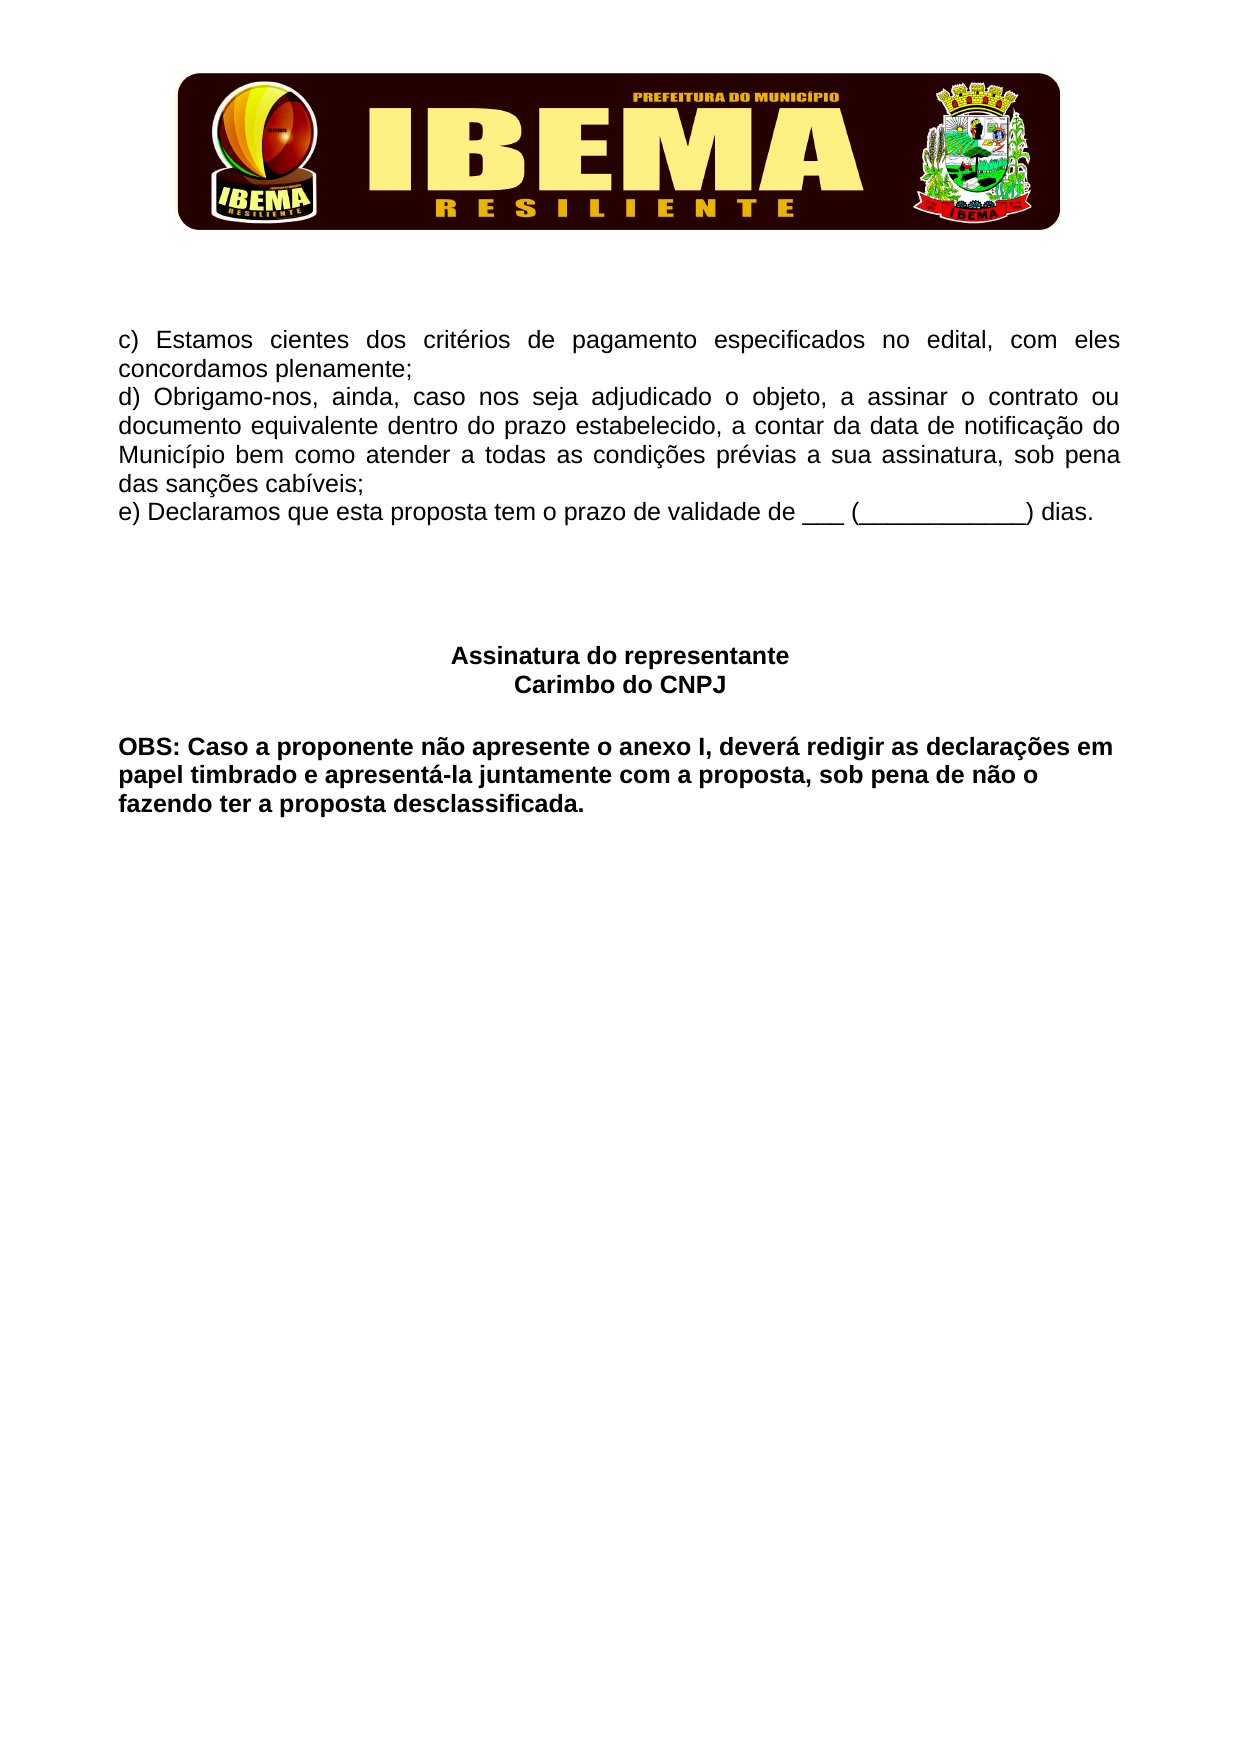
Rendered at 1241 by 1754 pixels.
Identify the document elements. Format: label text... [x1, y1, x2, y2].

text c) Estamos cientes dos critérios de pagamento especificados no edital, com eles concordamos plenamente; [118, 325, 1122, 382]
text OBS: Caso a proponente não apresente o anexo I, deverá redigir as declarações em papel timbrado e apresentá-la juntamente com a proposta, sob pena de não o fazendo ter a proposta desclassificada. [118, 732, 1122, 818]
picture [174, 73, 1061, 230]
text e) Declaramos que esta proposta tem o prazo de validade de ___ (____________) dias. [118, 497, 1122, 526]
text d) Obrigamo-nos, ainda, caso nos seja adjudicado o objeto, a assinar o contrato ou documento equivalente dentro do prazo estabelecido, a contar da data de notificação do Município bem como atender a todas as condições prévias a sua assinatura, sob pena das sanções cabíveis; [118, 382, 1122, 497]
text Assinatura do representante [118, 641, 1122, 670]
text Carimbo do CNPJ [118, 670, 1122, 699]
